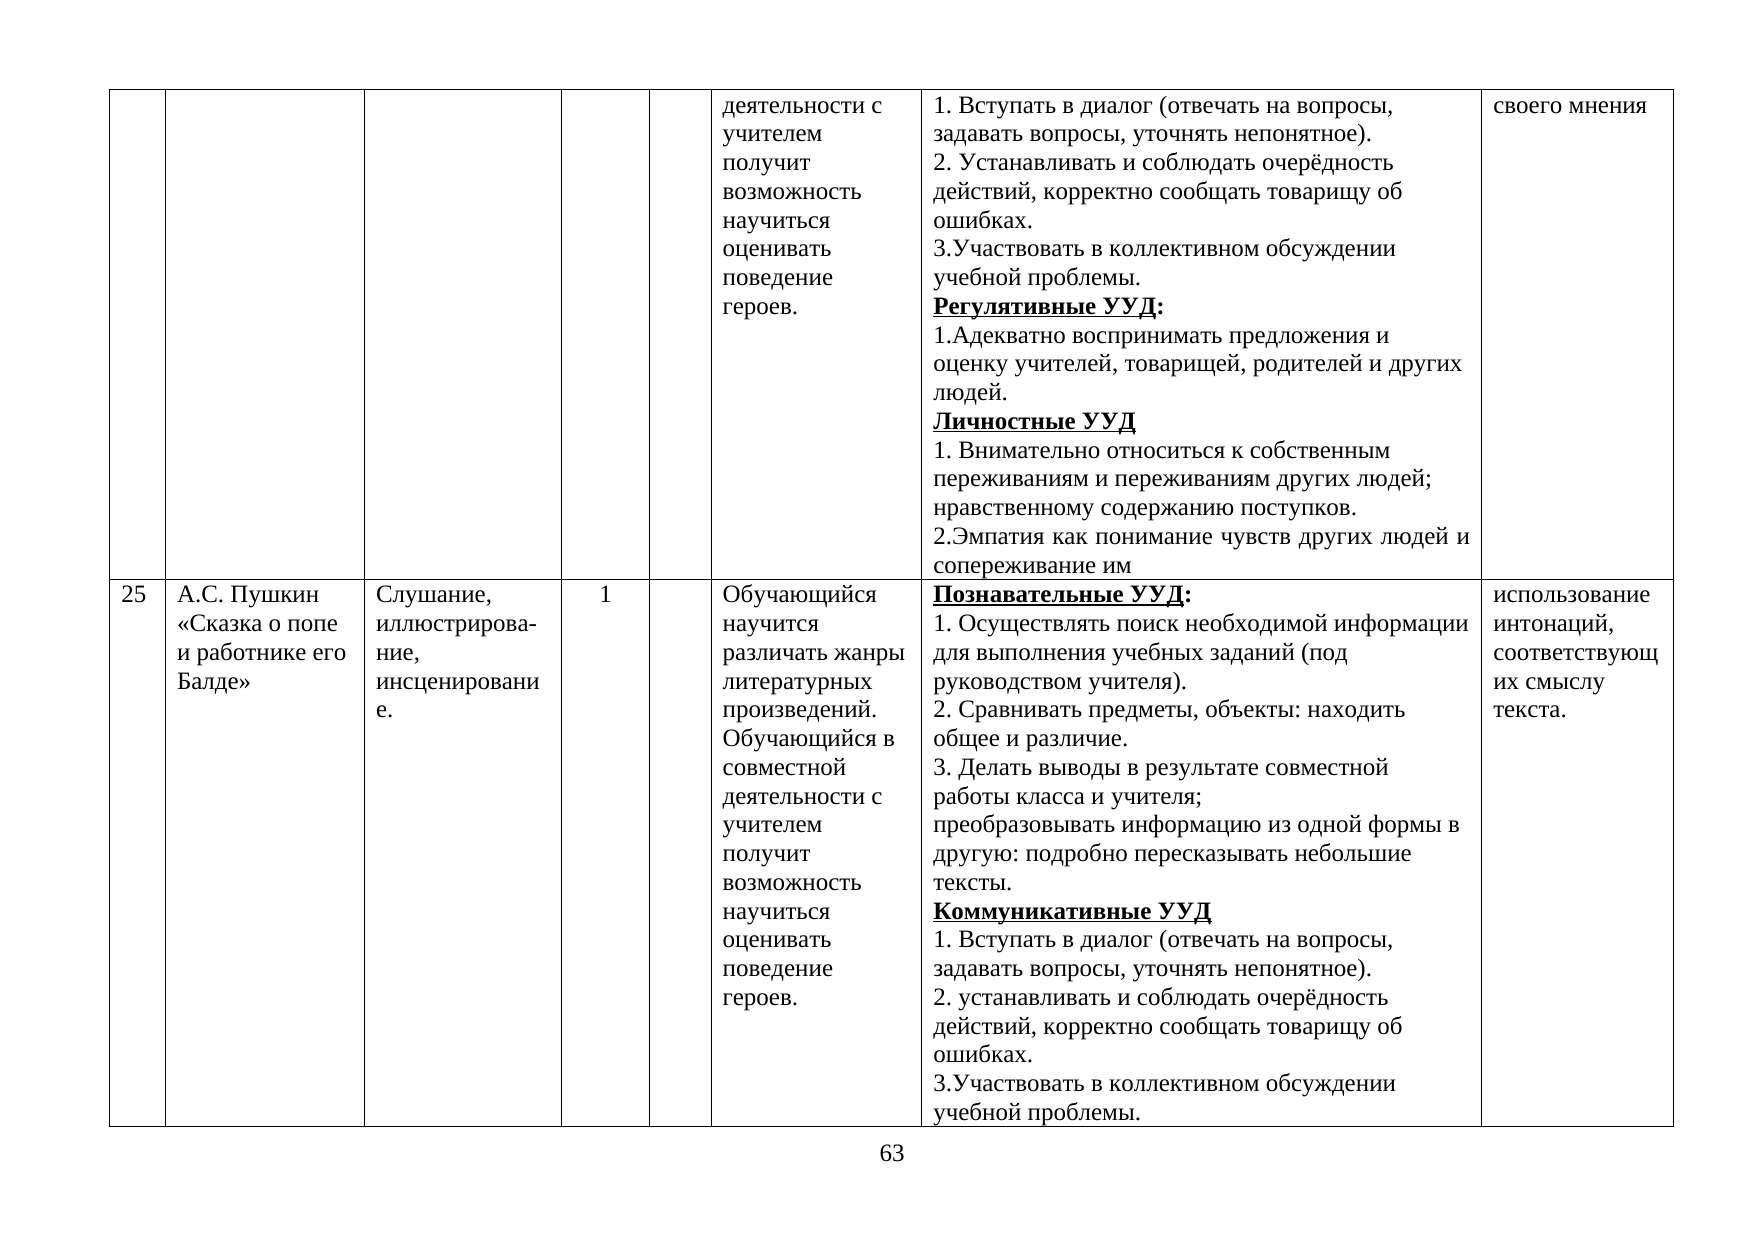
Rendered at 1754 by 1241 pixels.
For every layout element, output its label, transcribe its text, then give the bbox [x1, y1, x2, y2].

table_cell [922, 90, 1481, 578]
table_cell 25 [110, 580, 165, 1126]
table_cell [365, 90, 561, 578]
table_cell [922, 580, 1481, 1126]
table_cell [650, 90, 711, 578]
table_cell 1 [562, 90, 649, 578]
table_cell [650, 580, 711, 1126]
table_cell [1482, 90, 1673, 578]
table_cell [712, 580, 921, 1126]
table_cell 24 [110, 90, 165, 578]
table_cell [365, 580, 561, 1126]
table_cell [712, 90, 921, 578]
table_cell 1 [562, 580, 649, 1126]
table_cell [166, 580, 364, 1126]
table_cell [166, 90, 364, 578]
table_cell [1482, 580, 1673, 1126]
